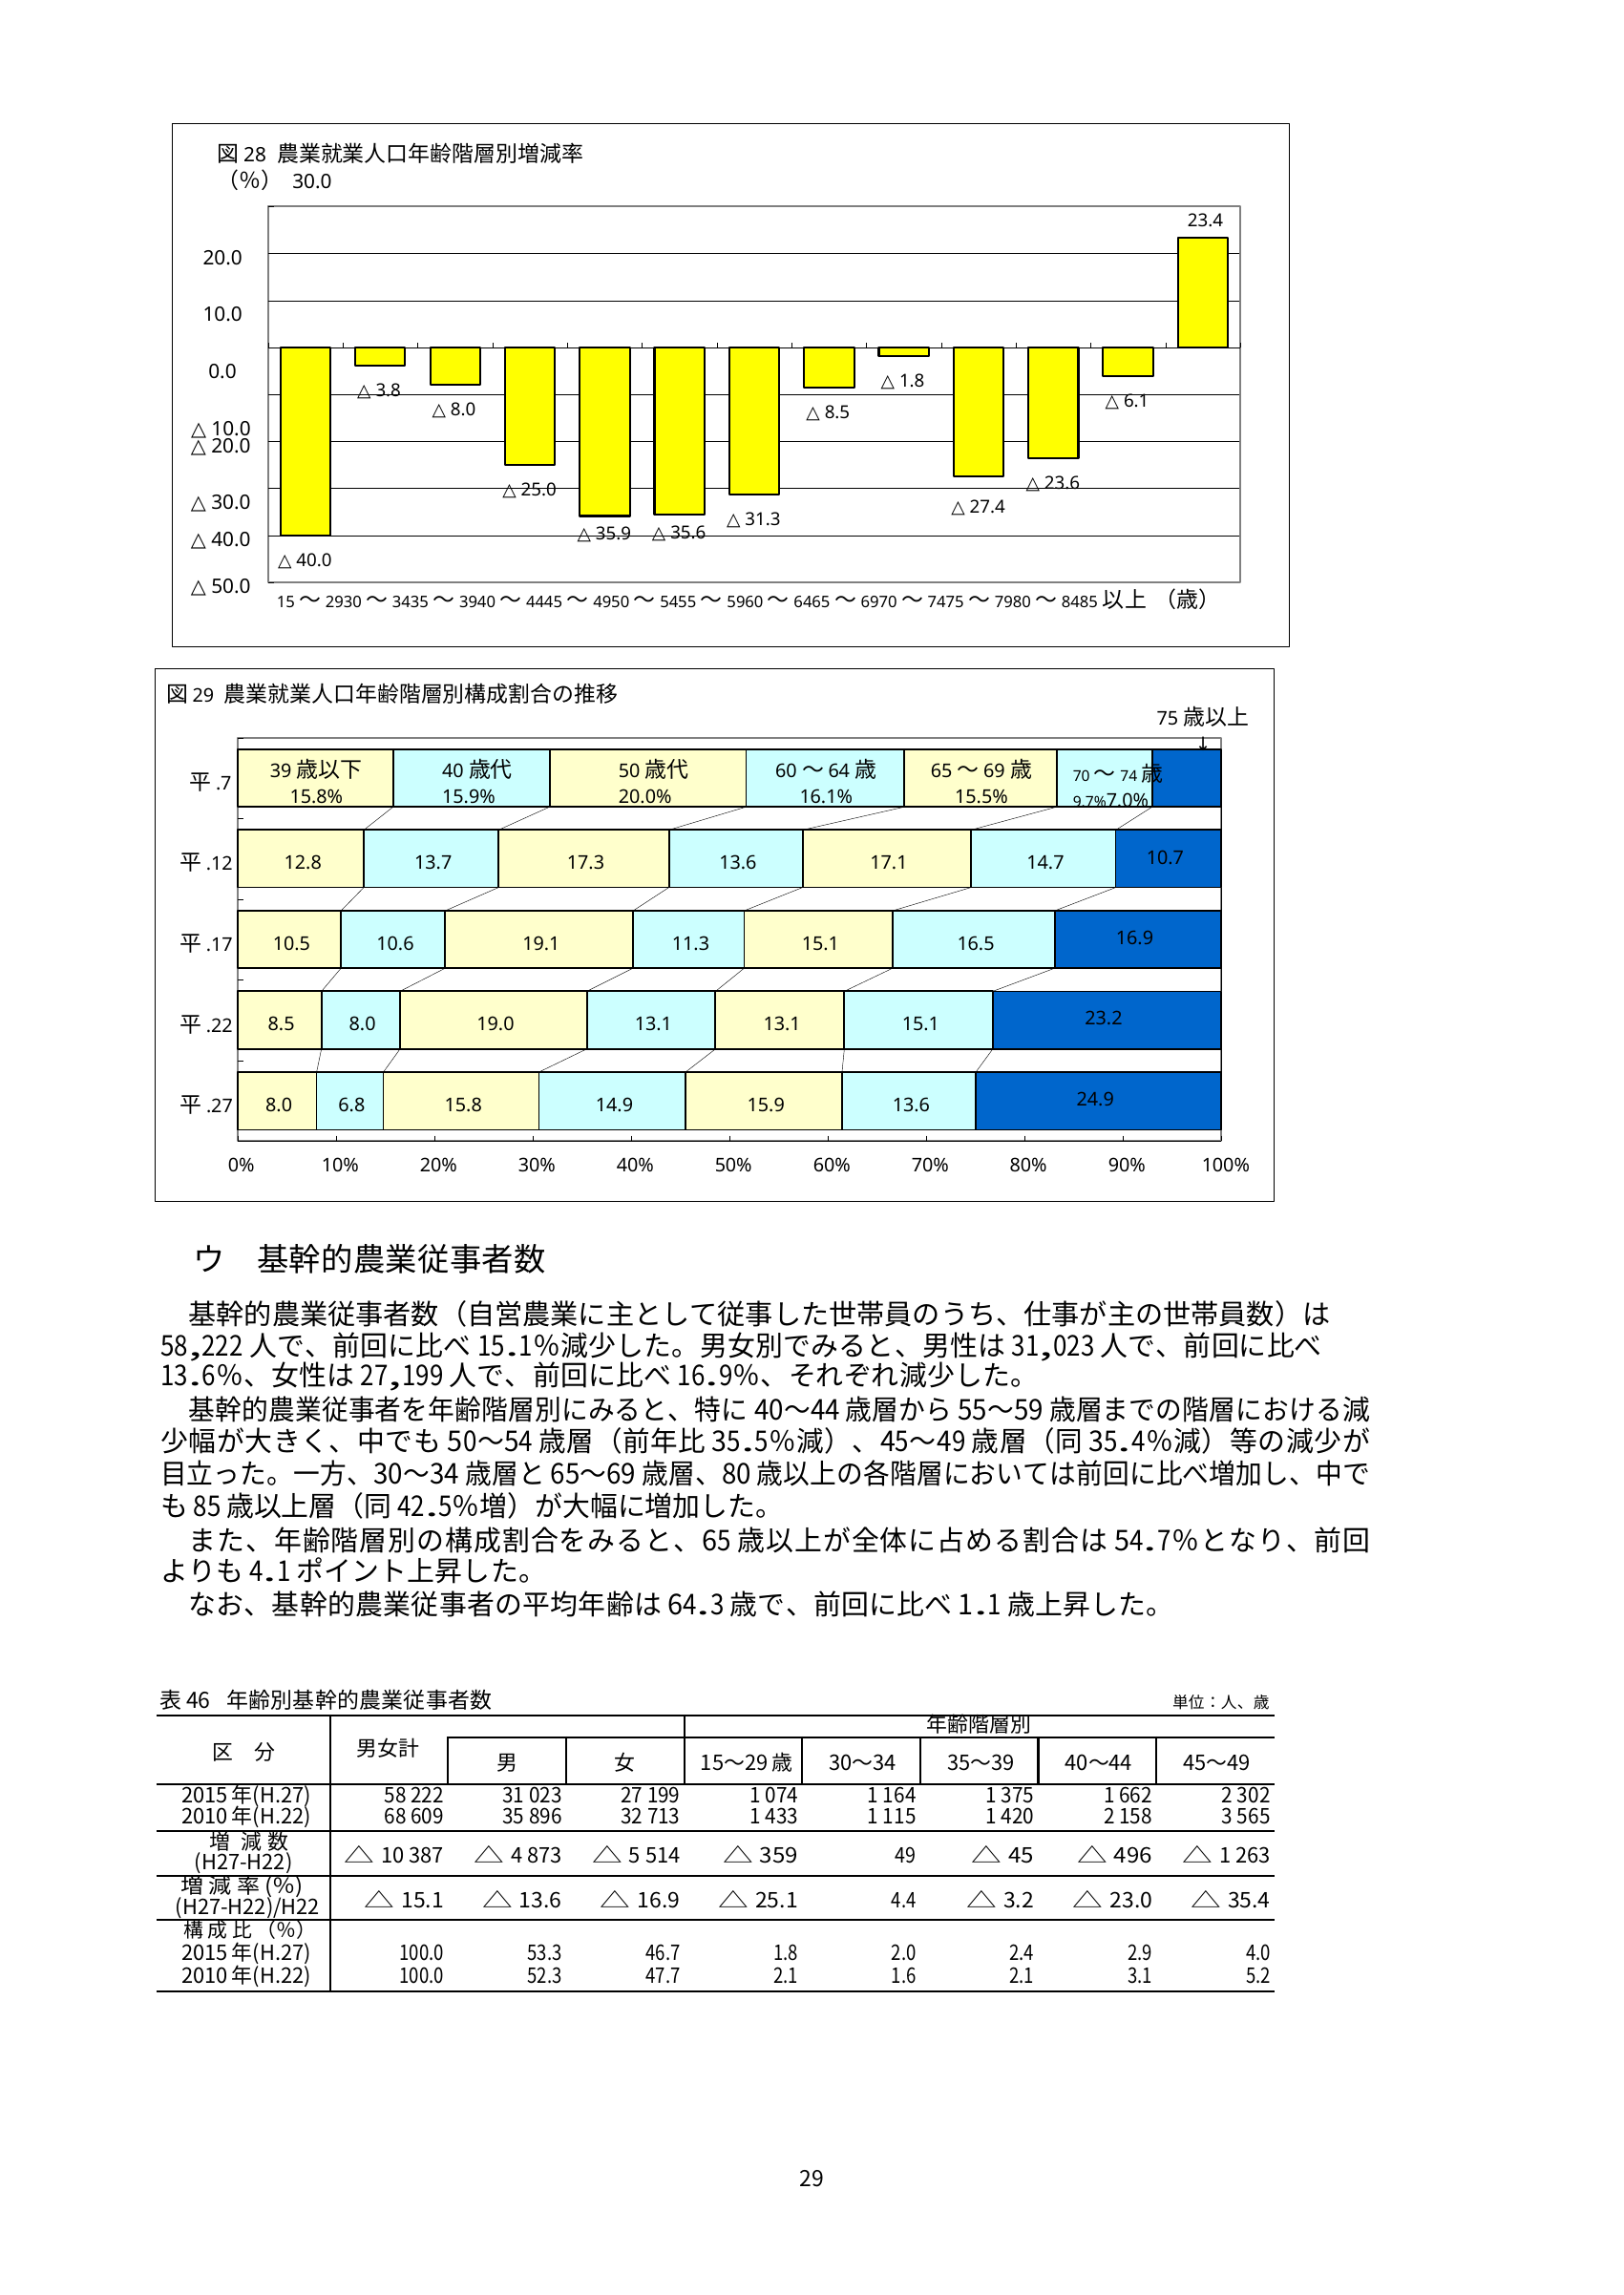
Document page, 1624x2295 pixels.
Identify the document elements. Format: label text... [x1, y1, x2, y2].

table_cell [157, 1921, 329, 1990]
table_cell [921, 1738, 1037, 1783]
text 基幹的農業従事者数（自営農業に主として従事した世帯員のうち、仕事が主の世帯員数）は [188, 1297, 1404, 1331]
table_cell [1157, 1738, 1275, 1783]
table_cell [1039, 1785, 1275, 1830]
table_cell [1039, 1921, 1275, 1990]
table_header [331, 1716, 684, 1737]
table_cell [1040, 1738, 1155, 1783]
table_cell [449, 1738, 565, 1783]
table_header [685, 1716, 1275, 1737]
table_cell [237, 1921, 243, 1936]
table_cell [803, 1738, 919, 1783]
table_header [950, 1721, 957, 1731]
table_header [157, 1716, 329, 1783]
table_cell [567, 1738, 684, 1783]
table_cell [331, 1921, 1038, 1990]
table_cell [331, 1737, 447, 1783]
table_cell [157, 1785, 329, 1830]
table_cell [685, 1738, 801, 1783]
subtitle ウ 基幹的農業従事者数 [193, 1234, 1404, 1280]
text 13.6％、女性は27,199人で、前回に比べ16.9％、それぞれ減少した。 [160, 1361, 1404, 1392]
text 表46 年齢別基幹的農業従事者数 単位：人、歳 [159, 1682, 1404, 1715]
text 58,222人で、前回に比べ15.1％減少した。男女別でみると、男性は31,023人で、前回に比べ [160, 1331, 1404, 1361]
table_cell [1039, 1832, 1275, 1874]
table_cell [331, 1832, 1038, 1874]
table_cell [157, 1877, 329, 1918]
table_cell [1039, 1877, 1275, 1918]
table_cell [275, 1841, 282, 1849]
text なお、基幹的農業従事者の平均年齢は64.3歳で、前回に比べ1.1歳上昇した。 [188, 1590, 1404, 1621]
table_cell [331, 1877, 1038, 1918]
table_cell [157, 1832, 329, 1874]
text 基幹的農業従事者を年齢階層別にみると、特に40～44歳層から55～59歳層までの階層における減少幅が大きく、中でも50～54歳層（前年比35.5％減）、45～49歳層（同35.4％減）等の減少が目立った。一方、30～34歳層と65～69歳層、80歳以上の各階層においては前回に比べ増加し、中でも85歳以上層（同42.5％増）が大幅に増加した。 [160, 1394, 1371, 1525]
text また、年齢階層別の構成割合をみると、65歳以上が全体に占める割合は54.7％となり、前回よりも4.1ポイント上昇した。 [160, 1525, 1371, 1590]
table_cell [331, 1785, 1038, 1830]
